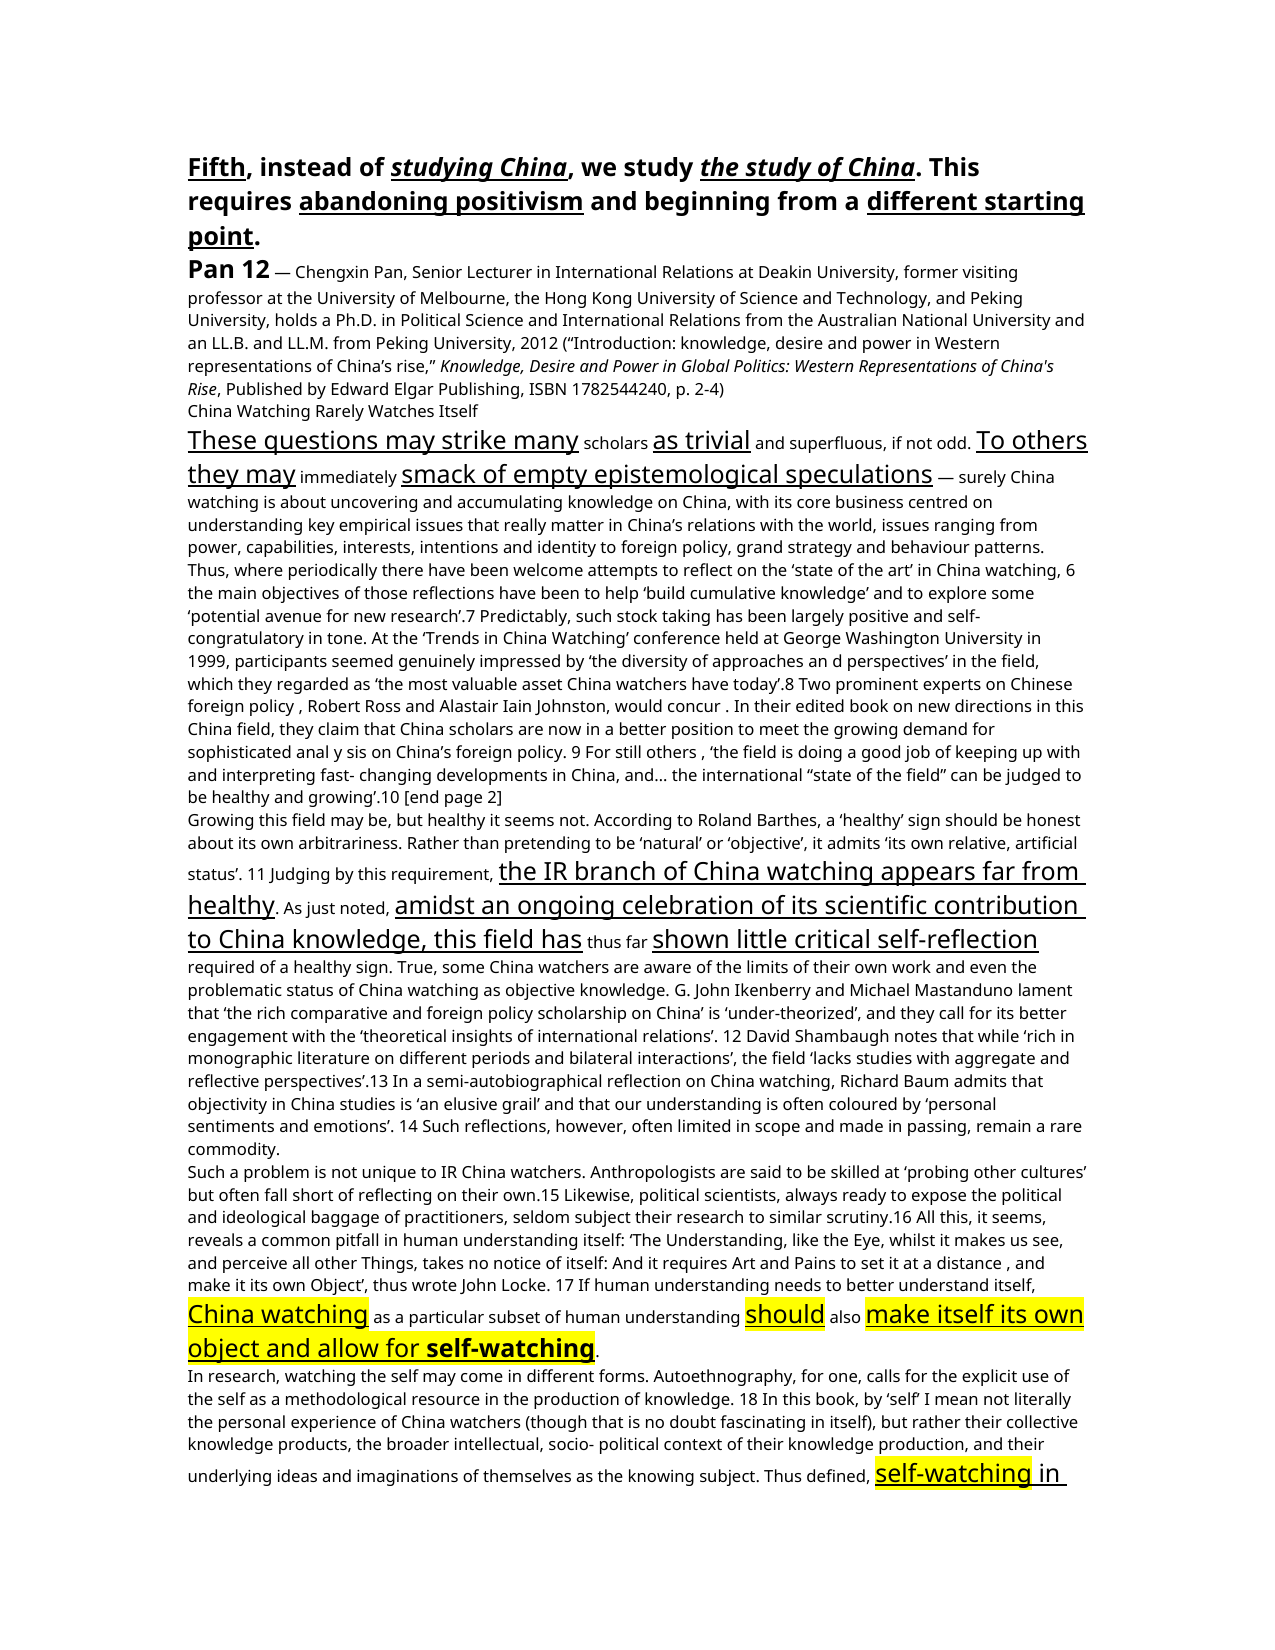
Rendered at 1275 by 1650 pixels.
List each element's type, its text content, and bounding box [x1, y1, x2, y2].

text These questions may strike many scholars as trivial and superfluous, if not odd. To others they may immediately smack of empty epistemological speculations — surely China watching is about uncovering and accumulating knowledge on China, with its core business centred on understanding key empirical issues that really matter in China’s relations with the world, issues ranging from power, capabilities, interests, intentions and identity to foreign policy, grand strategy and behaviour patterns. Thus, where periodically there have been welcome attempts to reflect on the ‘state of the art’ in China watching, 6 the main objectives of those reflections have been to help ‘build cumulative knowledge’ and to explore some ‘potential avenue for new research’.7 Predictably, such stock taking has been largely positive and self-congratulatory in tone. At the ‘Trends in China Watching’ conference held at George Washington University in 1999, participants seemed genuinely impressed by ‘the diversity of approaches an d perspectives’ in the field, which they regarded as ‘the most valuable asset China watchers have today’.8 Two prominent experts on Chinese foreign policy , Robert Ross and Alastair Iain Johnston, would concur . In their edited book on new directions in this China field, they claim that China scholars are now in a better position to meet the growing demand for sophisticated anal y sis on China’s foreign policy. 9 For still others , ‘the field is doing a good job of keeping up with and interpreting fast- changing developments in China, and… the international “state of the field” can be judged to be healthy and growing’.10 [end page 2] [187, 422, 1087, 808]
text Pan 12 — Chengxin Pan, Senior Lecturer in International Relations at Deakin University, former visiting professor at the University of Melbourne, the Hong Kong University of Science and Technology, and Peking University, holds a Ph.D. in Political Science and International Relations from the Australian National University and an LL.B. and LL.M. from Peking University, 2012 (“Introduction: knowledge, desire and power in Western representations of China’s rise,” Knowledge, Desire and Power in Global Politics: Western Representations of China's Rise, Published by Edward Elgar Publishing, ISBN 1782544240, p. 2-4) [187, 252, 1087, 400]
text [187, 1365, 1087, 1490]
subtitle Fifth, instead of studying China, we study the study of China. This requires abandoning positivism and beginning from a different starting point. [187, 150, 1087, 252]
text China Watching Rarely Watches Itself [187, 400, 1087, 422]
text Such a problem is not unique to IR China watchers. Anthropologists are said to be skilled at ‘probing other cultures’ but often fall short of reflecting on their own.15 Likewise, political scientists, always ready to expose the political and ideological baggage of practitioners, seldom subject their research to similar scrutiny.16 All this, it seems, reveals a common pitfall in human understanding itself: ‘The Understanding, like the Eye, whilst it makes us see, and perceive all other Things, takes no notice of itself: And it requires Art and Pains to set it at a distance , and make it its own Object’, thus wrote John Locke. 17 If human understanding needs to better understand itself, China watching as a particular subset of human understanding should also make itself its own object and allow for self-watching. [187, 1161, 1087, 1365]
text Growing this field may be, but healthy it seems not. According to Roland Barthes, a ‘healthy’ sign should be honest about its own arbitrariness. Rather than pretending to be ‘natural’ or ‘objective’, it admits ‘its own relative, artificial status’. 11 Judging by this requirement, the IR branch of China watching appears far from healthy. As just noted, amidst an ongoing celebration of its scientific contribution to China knowledge, this field has thus far shown little critical self-reflection required of a healthy sign. True, some China watchers are aware of the limits of their own work and even the problematic status of China watching as objective knowledge. G. John Ikenberry and Michael Mastanduno lament that ‘the rich comparative and foreign policy scholarship on China’ is ‘under-theorized’, and they call for its better engagement with the ‘theoretical insights of international relations’. 12 David Shambaugh notes that while ‘rich in monographic literature on different periods and bilateral interactions’, the field ‘lacks studies with aggregate and reflective perspectives’.13 In a semi-autobiographical reflection on China watching, Richard Baum admits that objectivity in China studies is ‘an elusive grail’ and that our understanding is often coloured by ‘personal sentiments and emotions’. 14 Such reflections, however, often limited in scope and made in passing, remain a rare commodity. [187, 808, 1087, 1161]
